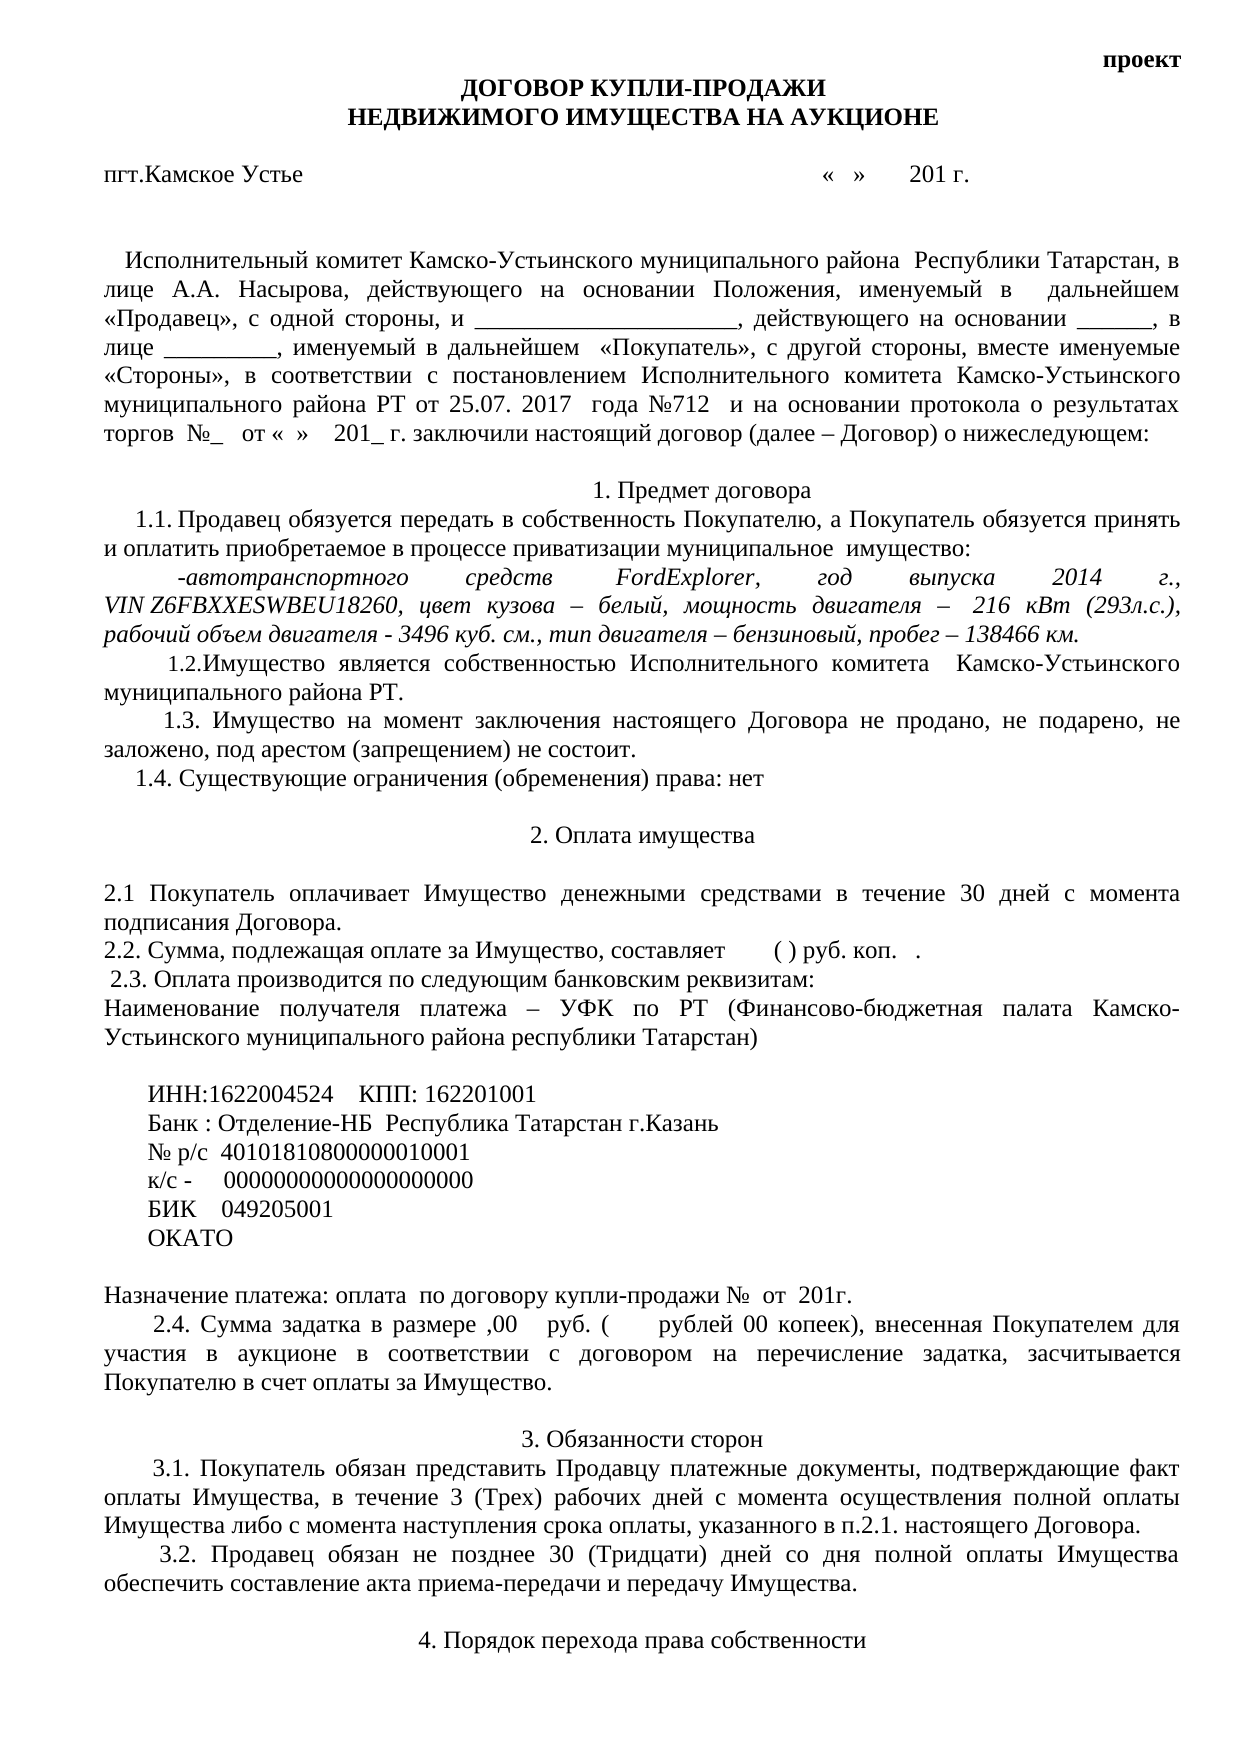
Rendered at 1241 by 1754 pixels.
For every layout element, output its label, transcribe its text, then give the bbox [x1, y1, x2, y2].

text -автотранспортного средств FordExplorer, год выпуска 2014 г., VIN Z6FBXXESWBEU18260, цвет кузова – белый, мощность двигателя – 216 кВт (293л.с.), рабочий объем двигателя - 3496 куб. см., тип двигателя – бензиновый, пробег – 138466 км. [103, 562, 1181, 648]
text 1.4. Существующие ограничения (обременения) права: нет [103, 763, 1181, 792]
text Банк : Отделение-НБ Республика Татарстан г.Казань [103, 1108, 1181, 1137]
text 2.1 Покупатель оплачивает Имущество денежными средствами в течение 30 дней с момента подписания Договора. [103, 878, 1181, 936]
text 2.3. Оплата производится по следующим банковским реквизитам: [103, 964, 1181, 993]
text 1.3. Имущество на момент заключения настоящего Договора не продано, не подарено, не заложено, под арестом (запрещением) не состоит. [103, 706, 1181, 763]
text 2.4. Сумма задатка в размере ,00 руб. ( рублей 00 копеек), внесенная Покупателем для участия в аукционе в соответствии с договором на перечисление задатка, засчитывается Покупателю в счет оплаты за Имущество. [103, 1309, 1181, 1396]
text 2. Оплата имущества [103, 821, 1181, 849]
text пгт.Камское Устье « » 201 г. [103, 159, 1181, 188]
text 2.2. Сумма, подлежащая оплате за Имущество, составляет ( ) руб. коп. . [103, 936, 1181, 964]
text ИНН:1622004524 КПП: 162201001 [103, 1079, 1181, 1108]
text № р/с 40101810800000010001 [103, 1137, 1181, 1166]
text 3.1. Покупатель обязан представить Продавцу платежные документы, подтверждающие факт оплаты Имущества, в течение 3 (Трех) рабочих дней с момента осуществления полной оплаты Имущества либо с момента наступления срока оплаты, указанного в п.2.1. настоящего Договора. [103, 1453, 1181, 1539]
text 3. Обязанности сторон [103, 1424, 1181, 1453]
text проект [103, 44, 1181, 73]
text ДОГОВОР КУПЛИ-ПРОДАЖИ [106, 73, 1181, 102]
text 1.2.Имущество является собственностью Исполнительного комитета Камско-Устьинского муниципального района РТ. [103, 648, 1181, 706]
text БИК 049205001 [103, 1194, 1181, 1223]
text Исполнительный комитет Камско-Устьинского муниципального района Республики Татарстан, в лице А.А. Насырова, действующего на основании Положения, именуемый в дальнейшем «Продавец», с одной стороны, и _____________________, действующего на основании ______, в лице _________, именуемый в дальнейшем «Покупатель», с другой стороны, вместе именуемые «Стороны», в соответствии с постановлением Исполнительного комитета Камско-Устьинского муниципального района РТ от 25.07. 2017 года №712 и на основании протокола о результатах торгов №_ от « » 201_ г. заключили настоящий договор (далее – Договор) о нижеследующем: [103, 246, 1181, 447]
text Наименование получателя платежа – УФК по РТ (Финансово-бюджетная палата Камско-Устьинского муниципального района республики Татарстан) [103, 993, 1181, 1051]
text 1. Предмет договора [222, 476, 1181, 504]
text 4. Порядок перехода права собственности [103, 1626, 1181, 1654]
text НЕДВИЖИМОГО ИМУЩЕСТВА НА АУКЦИОНЕ [106, 102, 1181, 131]
text ОКАТО [103, 1223, 1181, 1252]
text 1.1. Продавец обязуется передать в собственность Покупателю, а Покупатель обязуется принять и оплатить приобретаемое в процессе приватизации муниципальное имущество: [103, 504, 1181, 562]
text 3.2. Продавец обязан не позднее 30 (Тридцати) дней со дня полной оплаты Имущества обеспечить составление акта приема-передачи и передачу Имущества. [103, 1539, 1181, 1597]
text Назначение платежа: оплата по договору купли-продажи № от 201г. [103, 1281, 1181, 1309]
text к/с - 00000000000000000000 [103, 1166, 1181, 1194]
